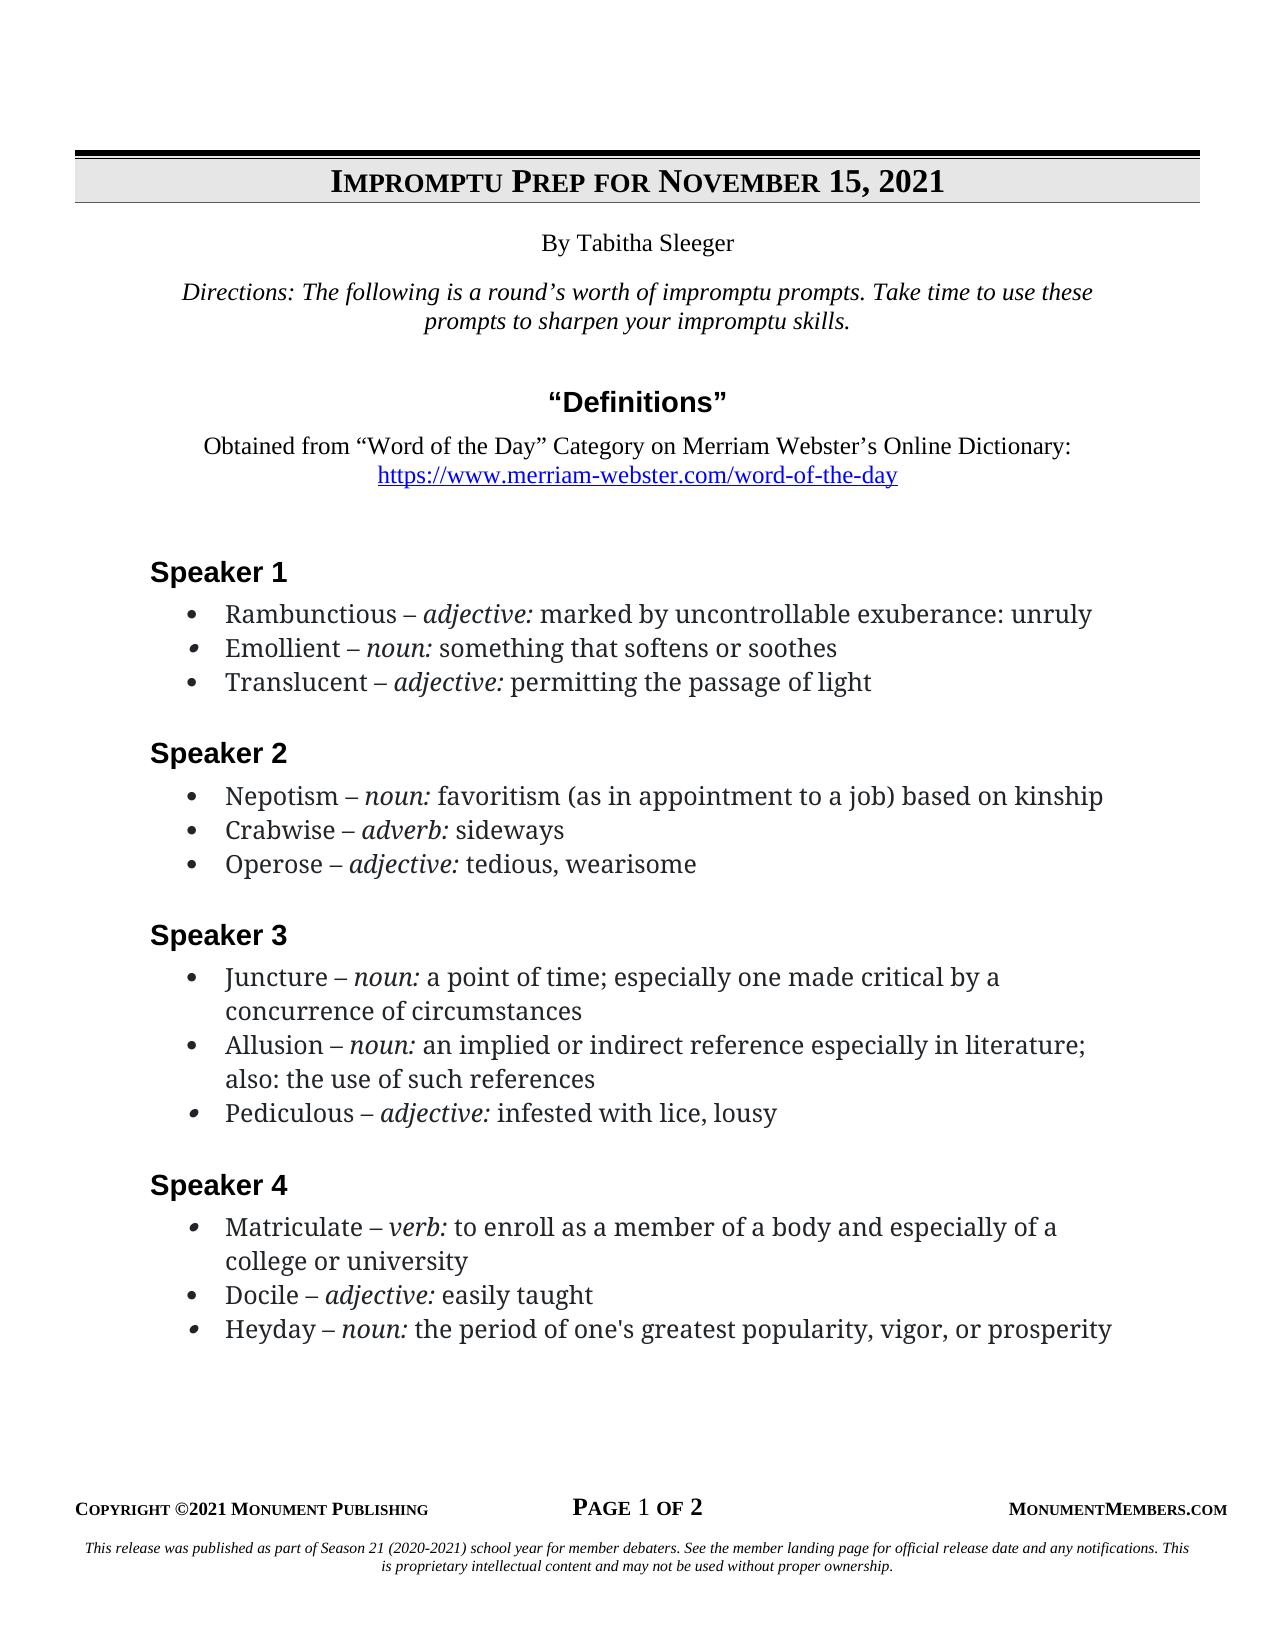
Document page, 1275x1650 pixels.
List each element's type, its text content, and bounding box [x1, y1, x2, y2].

text Directions: The following is a round’s worth of impromptu prompts. Take time to use these prompts to sharpen your impromptu skills. [150, 277, 1125, 335]
list Docile – adjective: easily taught [187, 1278, 1125, 1312]
list Nepotism – noun: favoritism (as in appointment to a job) based on kinship [187, 778, 1125, 812]
text Obtained from “Word of the Day” Category on Merriam Webster’s Online Dictionary: https://www.merriam-webster.com/word-of-the-day [150, 431, 1125, 488]
list Juncture – noun: a point of time; especially one made critical by a concurrence of circumstances [187, 960, 1125, 1028]
subtitle Speaker 3 [150, 918, 1125, 951]
list Allusion – noun: an implied or indirect reference especially in literature; also: the use of such references [187, 1028, 1125, 1096]
list Translucent – adjective: permitting the passage of light [187, 665, 1125, 699]
list Crabwise – adverb: sideways [187, 812, 1125, 846]
subtitle Speaker 1 [150, 555, 1125, 588]
subtitle Speaker 4 [150, 1168, 1125, 1201]
title Impromptu Prep for November 15, 2021 [75, 159, 1200, 202]
subtitle “Definitions” [150, 385, 1125, 418]
list Rambunctious – adjective: marked by uncontrollable exuberance: unruly [187, 597, 1125, 631]
list Operose – adjective: tedious, wearisome [187, 846, 1125, 880]
list Heyday – noun: the period of one's greatest popularity, vigor, or prosperity [187, 1312, 1125, 1346]
list Emollient – noun: something that softens or soothes [187, 631, 1125, 665]
subtitle Speaker 2 [150, 736, 1125, 770]
list Matriculate – verb: to enroll as a member of a body and especially of a college or university [187, 1209, 1125, 1278]
text By Tabitha Sleeger [150, 228, 1125, 257]
list Pediculous – adjective: infested with lice, lousy [187, 1096, 1125, 1130]
